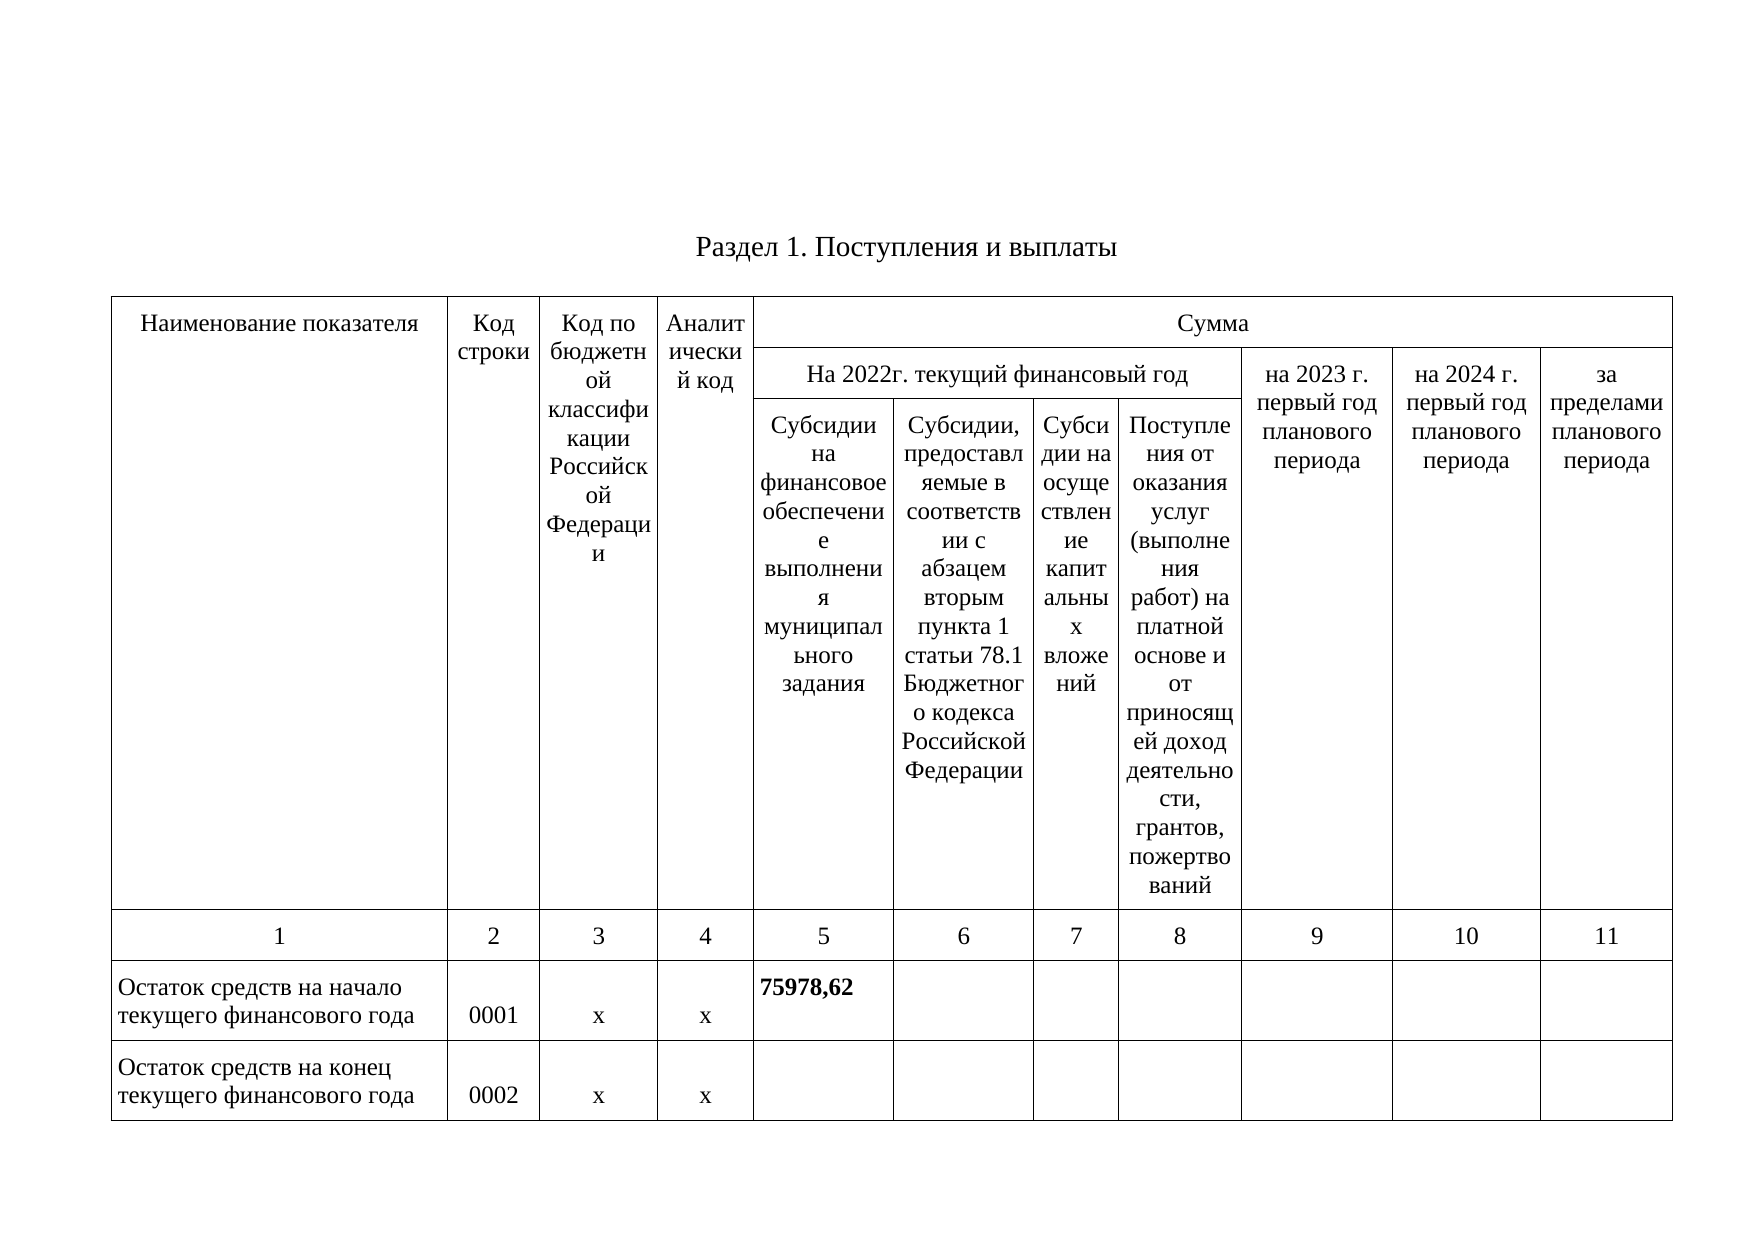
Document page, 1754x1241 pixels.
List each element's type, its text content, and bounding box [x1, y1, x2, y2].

table_cell [1034, 1041, 1118, 1120]
table_header Наименование показателя [112, 297, 447, 909]
table_header Сумма [754, 297, 1672, 347]
table_cell Субсидии на финансовое обеспечение выполнения муниципального задания [754, 399, 893, 909]
table_cell х [540, 1041, 657, 1120]
table_cell [1119, 1041, 1241, 1120]
table_cell на 2024 г. первый год планового периода [1393, 348, 1540, 909]
table_cell Субсидии на осуществление капитальных вложений [1034, 399, 1118, 909]
table_header Аналитический код [658, 297, 753, 909]
text Раздел 1. Поступления и выплаты [177, 229, 1636, 262]
table_cell 8 [1119, 910, 1241, 960]
table_cell На 2022г. текущий финансовый год [754, 348, 1241, 398]
table_cell х [658, 1041, 753, 1120]
table_cell 2 [448, 910, 539, 960]
table_cell 0001 [448, 961, 539, 1040]
table_cell 4 [658, 910, 753, 960]
table_cell 10 [1393, 910, 1540, 960]
table_cell [1393, 1041, 1540, 1120]
table_cell [894, 1041, 1033, 1120]
table_header Код строки [448, 297, 539, 909]
table_cell 7 [1034, 910, 1118, 960]
table_cell 0002 [448, 1041, 539, 1120]
table_cell [1242, 1041, 1392, 1120]
table_cell Поступления от оказания услуг (выполнения работ) на платной основе и от приносящей доход деятельности, грантов, пожертвований [1119, 399, 1241, 909]
table_cell Остаток средств на конец текущего финансового года [112, 1041, 447, 1120]
table_cell Остаток средств на начало текущего финансового года [112, 961, 447, 1040]
table_cell 11 [1541, 910, 1672, 960]
table_cell х [540, 961, 657, 1040]
table_cell 75978,62 [754, 961, 893, 1040]
table_cell на 2023 г. первый год планового периода [1242, 348, 1392, 909]
table_cell [894, 961, 1033, 1040]
table_cell [754, 1041, 893, 1120]
table_cell х [658, 961, 753, 1040]
table_cell 9 [1242, 910, 1392, 960]
table_cell [1541, 1041, 1672, 1120]
table_cell [1242, 961, 1392, 1040]
table_cell [1119, 961, 1241, 1040]
table_cell [1034, 961, 1118, 1040]
table_cell Субсидии, предоставляемые в соответствии с абзацем вторым пункта 1 статьи 78.1 Бюджетного кодекса Российской Федерации [894, 399, 1033, 909]
table_cell 5 [754, 910, 893, 960]
table_cell 1 [112, 910, 447, 960]
table_cell за пределами планового периода [1541, 348, 1672, 909]
table_header Код по бюджетной классификации Российской Федерации [540, 297, 657, 909]
table_cell [1541, 961, 1672, 1040]
table_cell 3 [540, 910, 657, 960]
table_cell 6 [894, 910, 1033, 960]
table_cell [1393, 961, 1540, 1040]
